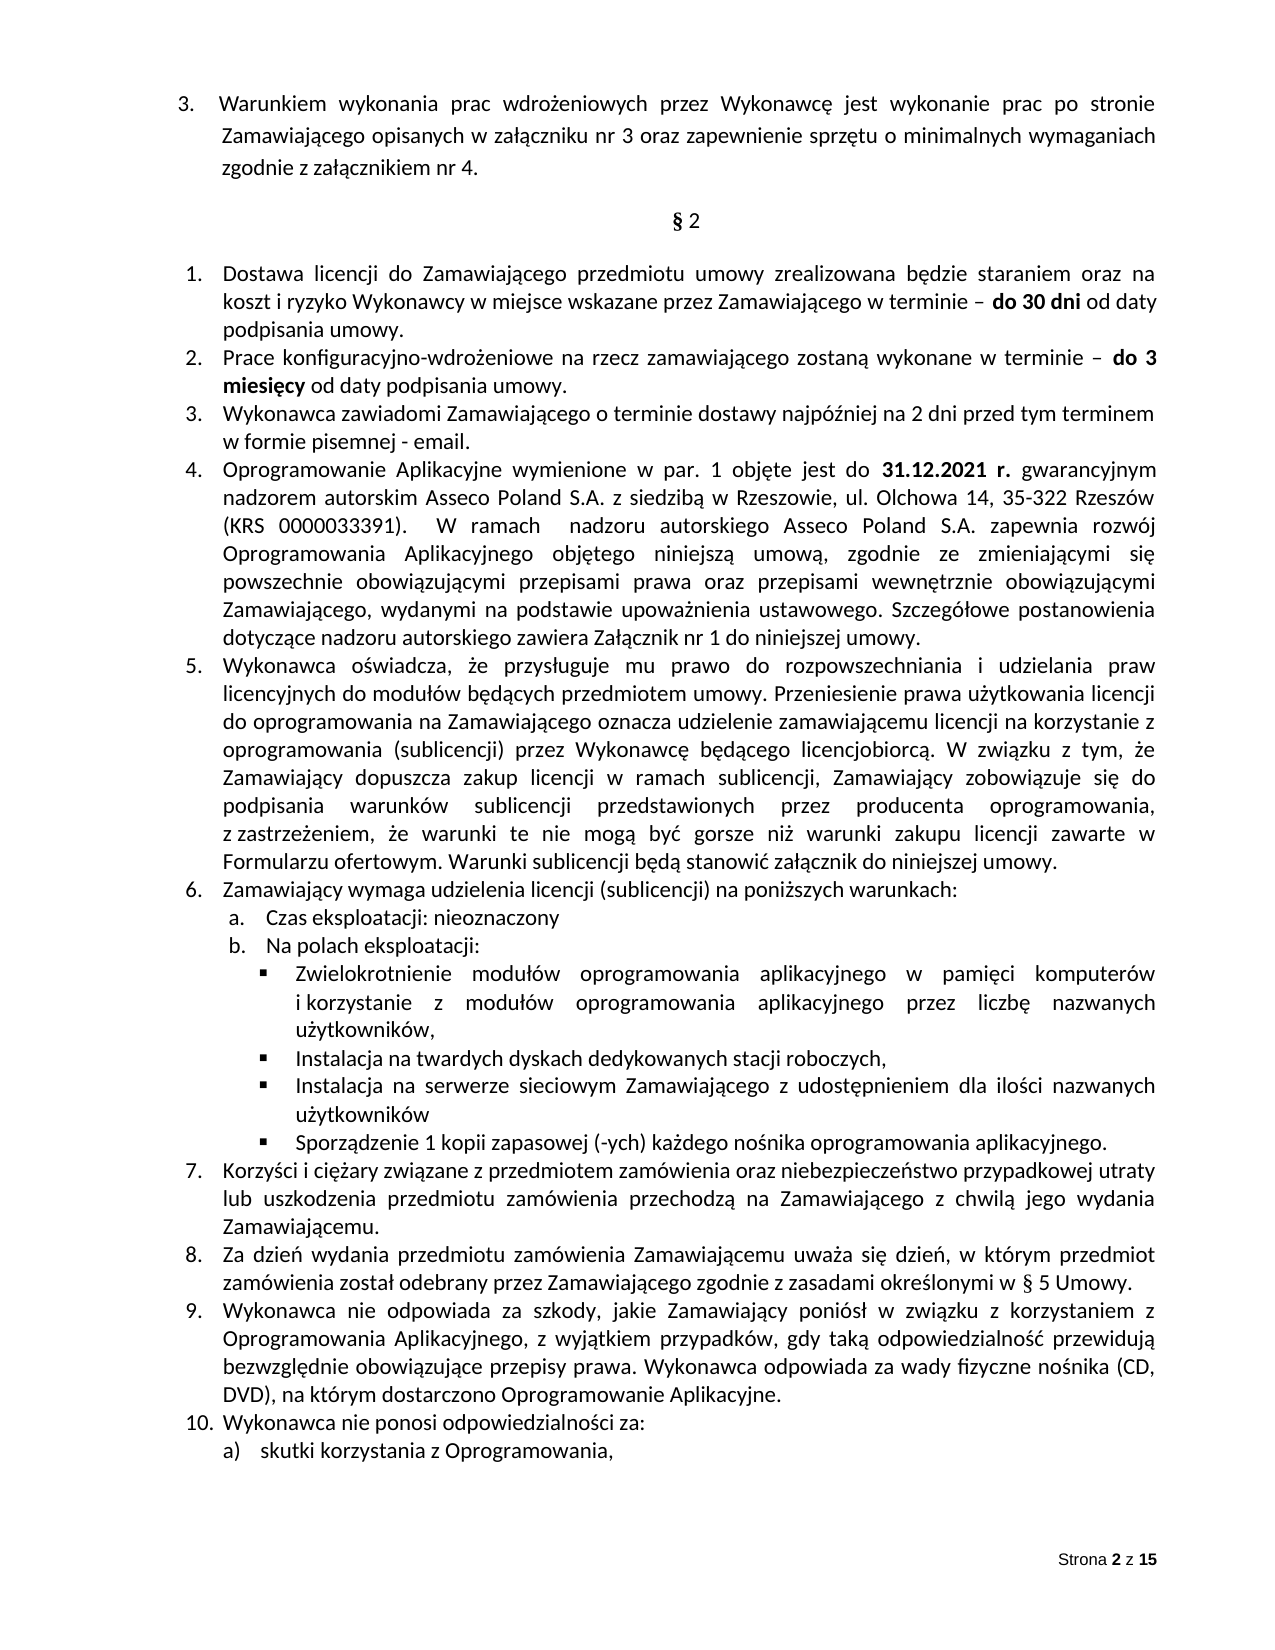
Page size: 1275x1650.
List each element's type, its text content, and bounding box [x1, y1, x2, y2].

list Oprogramowanie Aplikacyjne wymienione w par. 1 objęte jest do 31.12.2021 r. gwarancyjnym nadzorem autorskim Asseco Poland S.A. z siedzibą w Rzeszowie, ul. Olchowa 14, 35-322 Rzeszów (KRS 0000033391). W ramach nadzoru autorskiego Asseco Poland S.A. zapewnia rozwój Oprogramowania Aplikacyjnego objętego niniejszą umową, zgodnie ze zmieniającymi się powszechnie obowiązującymi przepisami prawa oraz przepisami wewnętrznie obowiązującymi Zamawiającego, wydanymi na podstawie upoważnienia ustawowego. Szczegółowe postanowienia dotyczące nadzoru autorskiego zawiera Załącznik nr 1 do niniejszej umowy. [185, 455, 1157, 651]
list Dostawa licencji do Zamawiającego przedmiotu umowy zrealizowana będzie staraniem oraz na koszt i ryzyko Wykonawcy w miejsce wskazane przez Zamawiającego w terminie – do 30 dni od daty podpisania umowy. [185, 259, 1157, 343]
list Zwielokrotnienie modułów oprogramowania aplikacyjnego w pamięci komputerów i korzystanie z modułów oprogramowania aplikacyjnego przez liczbę nazwanych użytkowników, [258, 959, 1157, 1044]
list Instalacja na serwerze sieciowym Zamawiającego z udostępnieniem dla ilości nazwanych użytkowników [258, 1072, 1157, 1128]
list Wykonawca nie odpowiada za szkody, jakie Zamawiający poniósł w związku z korzystaniem z Oprogramowania Aplikacyjnego, z wyjątkiem przypadków, gdy taką odpowiedzialność przewidują bezwzględnie obowiązujące przepisy prawa. Wykonawca odpowiada za wady fizyczne nośnika (CD, DVD), na którym dostarczono Oprogramowanie Aplikacyjne. [185, 1296, 1157, 1408]
list Wykonawca nie ponosi odpowiedzialności za: [185, 1408, 1157, 1436]
list Sporządzenie 1 kopii zapasowej (-ych) każdego nośnika oprogramowania aplikacyjnego. [258, 1128, 1157, 1156]
list Korzyści i ciężary związane z przedmiotem zamówienia oraz niebezpieczeństwo przypadkowej utraty lub uszkodzenia przedmiotu zamówienia przechodzą na Zamawiającego z chwilą jego wydania Zamawiającemu. [185, 1156, 1157, 1240]
text 3. Warunkiem wykonania prac wdrożeniowych przez Wykonawcę jest wykonanie prac po stronie Zamawiającego opisanych w załączniku nr 3 oraz zapewnienie sprzętu o minimalnych wymaganiach zgodnie z załącznikiem nr 4. [177, 89, 1157, 181]
list Za dzień wydania przedmiotu zamówienia Zamawiającemu uważa się dzień, w którym przedmiot zamówienia został odebrany przez Zamawiającego zgodnie z zasadami określonymi w 5 Umowy. [185, 1240, 1157, 1296]
list skutki korzystania z Oprogramowania, [223, 1436, 1157, 1464]
list Na polach eksploatacji: [228, 932, 1157, 959]
list Wykonawca oświadcza, że przysługuje mu prawo do rozpowszechniania i udzielania praw licencyjnych do modułów będących przedmiotem umowy. Przeniesienie prawa użytkowania licencji do oprogramowania na Zamawiającego oznacza udzielenie zamawiającemu licencji na korzystanie z oprogramowania (sublicencji) przez Wykonawcę będącego licencjobiorcą. W związku z tym, że Zamawiający dopuszcza zakup licencji w ramach sublicencji, Zamawiający zobowiązuje się do podpisania warunków sublicencji przedstawionych przez producenta oprogramowania, z zastrzeżeniem, że warunki te nie mogą być gorsze niż warunki zakupu licencji zawarte w Formularzu ofertowym. Warunki sublicencji będą stanowić załącznik do niniejszej umowy. [185, 651, 1157, 876]
list Zamawiający wymaga udzielenia licencji (sublicencji) na poniższych warunkach: [185, 876, 1157, 903]
list Instalacja na twardych dyskach dedykowanych stacji roboczych, [258, 1044, 1157, 1072]
list Wykonawca zawiadomi Zamawiającego o terminie dostawy najpóźniej na 2 dni przed tym terminem w formie pisemnej - email. [185, 399, 1157, 455]
list Czas eksploatacji: nieoznaczony [228, 903, 1157, 932]
text 2 [148, 206, 1187, 234]
list Prace konfiguracyjno-wdrożeniowe na rzecz zamawiającego zostaną wykonane w terminie – do 3 miesięcy od daty podpisania umowy. [185, 343, 1157, 399]
